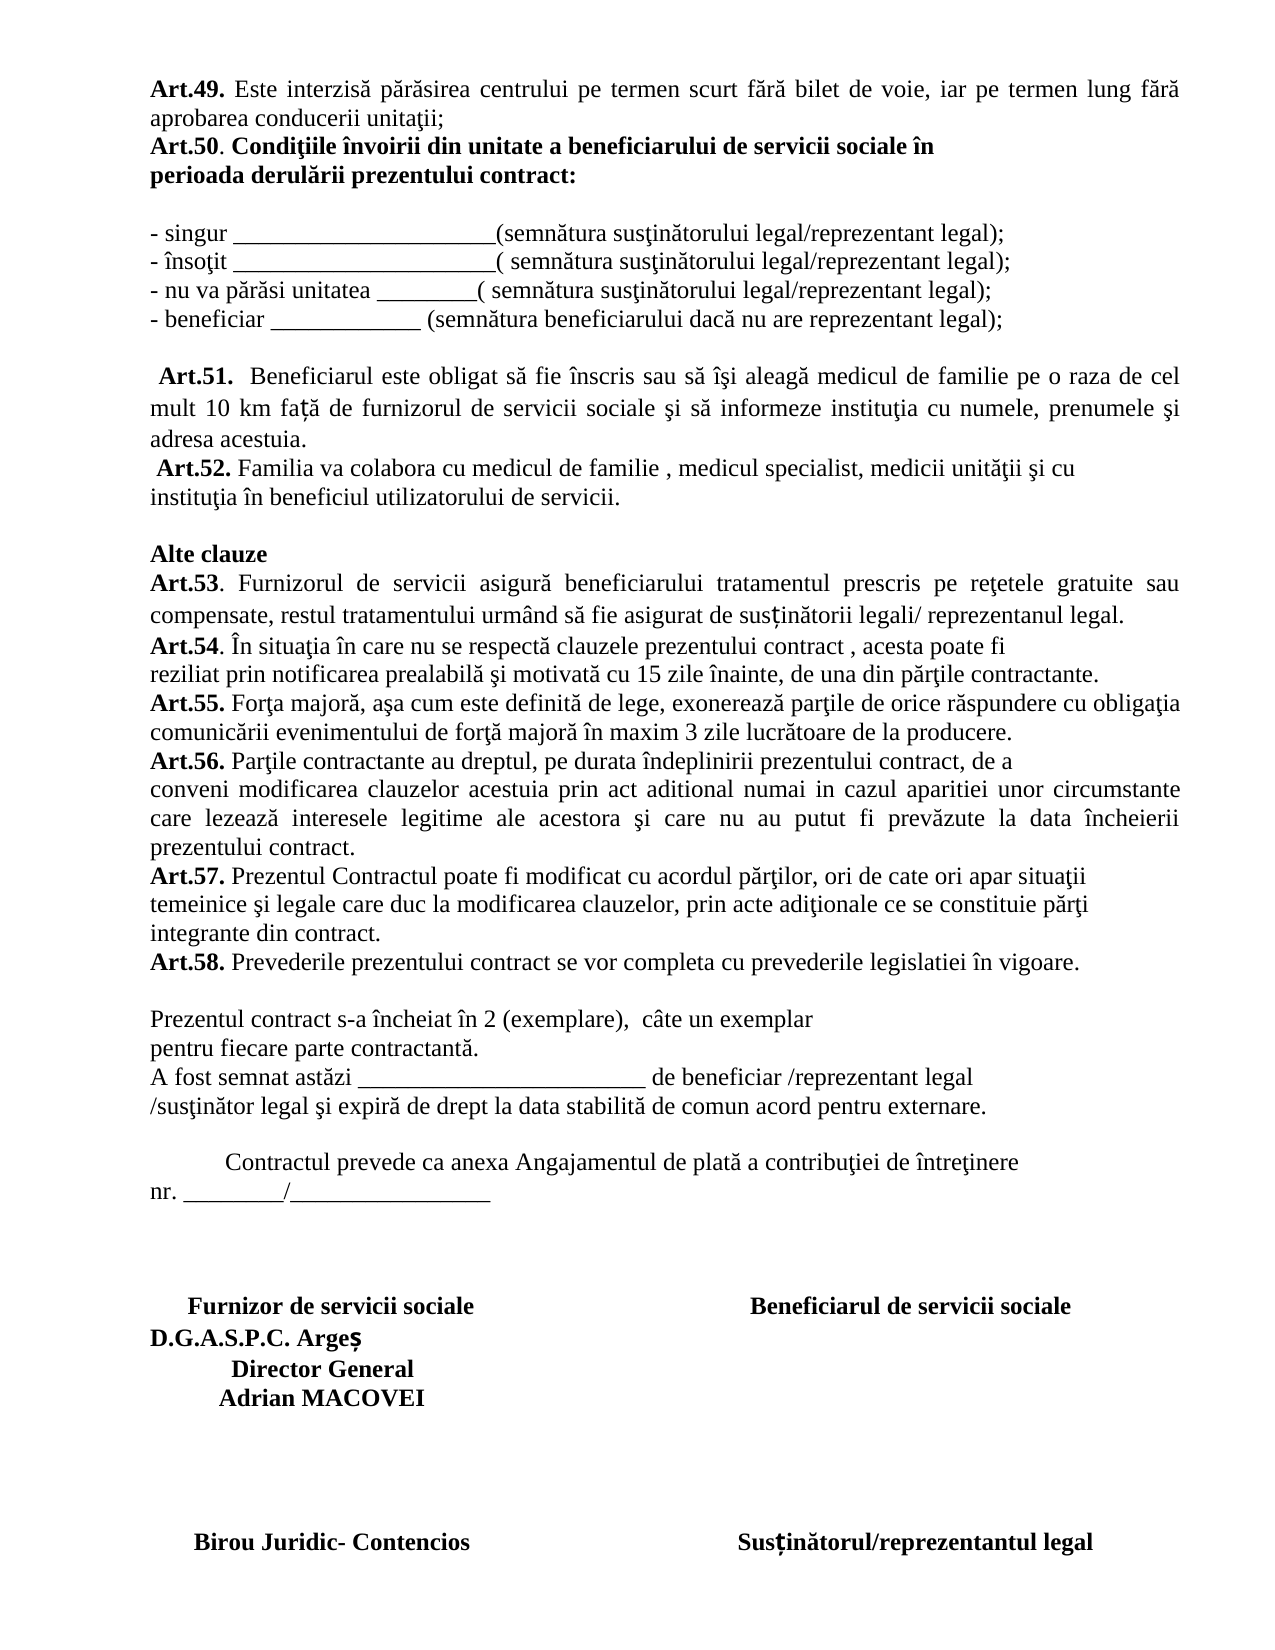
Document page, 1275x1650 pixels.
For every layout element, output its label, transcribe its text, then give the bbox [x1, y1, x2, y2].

text Art.55. Forţa majoră, aşa cum este definită de lege, exonerează parţile de orice răspundere cu obligaţia comunicării evenimentului de forţă majoră în maxim 3 zile lucrătoare de la producere. [150, 688, 1181, 746]
text Art.54. În situaţia în care nu se respectă clauzele prezentului contract , acesta poate fi [150, 631, 1181, 659]
text A fost semnat astăzi _______________________ de beneficiar /reprezentant legal [150, 1062, 1181, 1091]
text Art.49. Este interzisă părăsirea centrului pe termen scurt fără bilet de voie, iar pe termen lung fără aprobarea conducerii unitaţii; [150, 74, 1181, 131]
text Furnizor de servicii sociale Beneficiarul de servicii sociale [150, 1291, 1181, 1320]
text Art.51. Beneficiarul este obligat să fie înscris sau să îşi aleagă medicul de familie pe o raza de cel mult 10 km față de furnizorul de servicii sociale şi să informeze instituţia cu numele, prenumele şi adresa acestuia. [150, 361, 1181, 453]
text - însoţit _____________________( semnătura susţinătorului legal/reprezentant legal); [150, 246, 1181, 275]
text conveni modificarea clauzelor acestuia prin act aditional numai in cazul aparitiei unor circumstante care lezează interesele legitime ale acestora şi care nu au putut fi prevăzute la data încheierii prezentului contract. [150, 774, 1181, 861]
text Adrian MACOVEI [150, 1383, 1181, 1412]
text instituţia în beneficiul utilizatorului de servicii. [150, 482, 1181, 510]
text Contractul prevede ca anexa Angajamentul de plată a contribuţiei de întreţinere [150, 1147, 1181, 1176]
text perioada derulării prezentului contract: [150, 160, 1181, 189]
text Art.50. Condiţiile învoirii din unitate a beneficiarului de servicii sociale în [150, 131, 1181, 160]
text Birou Juridic- Contencios Susținătorul/reprezentantul legal [150, 1524, 1181, 1558]
text Prezentul contract s-a încheiat în 2 (exemplare), câte un exemplar [150, 1004, 1181, 1033]
text Art.52. Familia va colabora cu medicul de familie , medicul specialist, medicii unităţii şi cu [150, 453, 1181, 482]
text nr. ________/________________ [150, 1176, 1181, 1205]
text Director General [150, 1354, 1181, 1383]
text Alte clauze [150, 539, 1181, 568]
text pentru fiecare parte contractantă. [150, 1033, 1181, 1062]
text Art.56. Parţile contractante au dreptul, pe durata îndeplinirii prezentului contract, de a [150, 746, 1181, 774]
text - nu va părăsi unitatea ________( semnătura susţinătorului legal/reprezentant legal); [150, 275, 1181, 304]
text - beneficiar ____________ (semnătura beneficiarului dacă nu are reprezentant legal); [150, 304, 1181, 333]
text D.G.A.S.P.C. Argeș [150, 1320, 1181, 1354]
text /susţinător legal şi expiră de drept la data stabilită de comun acord pentru externare. [150, 1091, 1181, 1119]
text Art.53. Furnizorul de servicii asigură beneficiarului tratamentul prescris pe reţetele gratuite sau compensate, restul tratamentului urmând să fie asigurat de susținătorii legali/ reprezentanul legal. [150, 568, 1181, 631]
text - singur _____________________(semnătura susţinătorului legal/reprezentant legal); [150, 218, 1181, 246]
text Art.57. Prezentul Contractul poate fi modificat cu acordul părţilor, ori de cate ori apar situaţii temeinice şi legale care duc la modificarea clauzelor, prin acte adiţionale ce se constituie părţi integrante din contract. Art.58. Prevederile prezentului contract se vor completa cu prevederile legislatiei în vigoare. [150, 861, 1181, 976]
text reziliat prin notificarea prealabilă şi motivată cu 15 zile înainte, de una din părţile contractante. [150, 659, 1181, 688]
